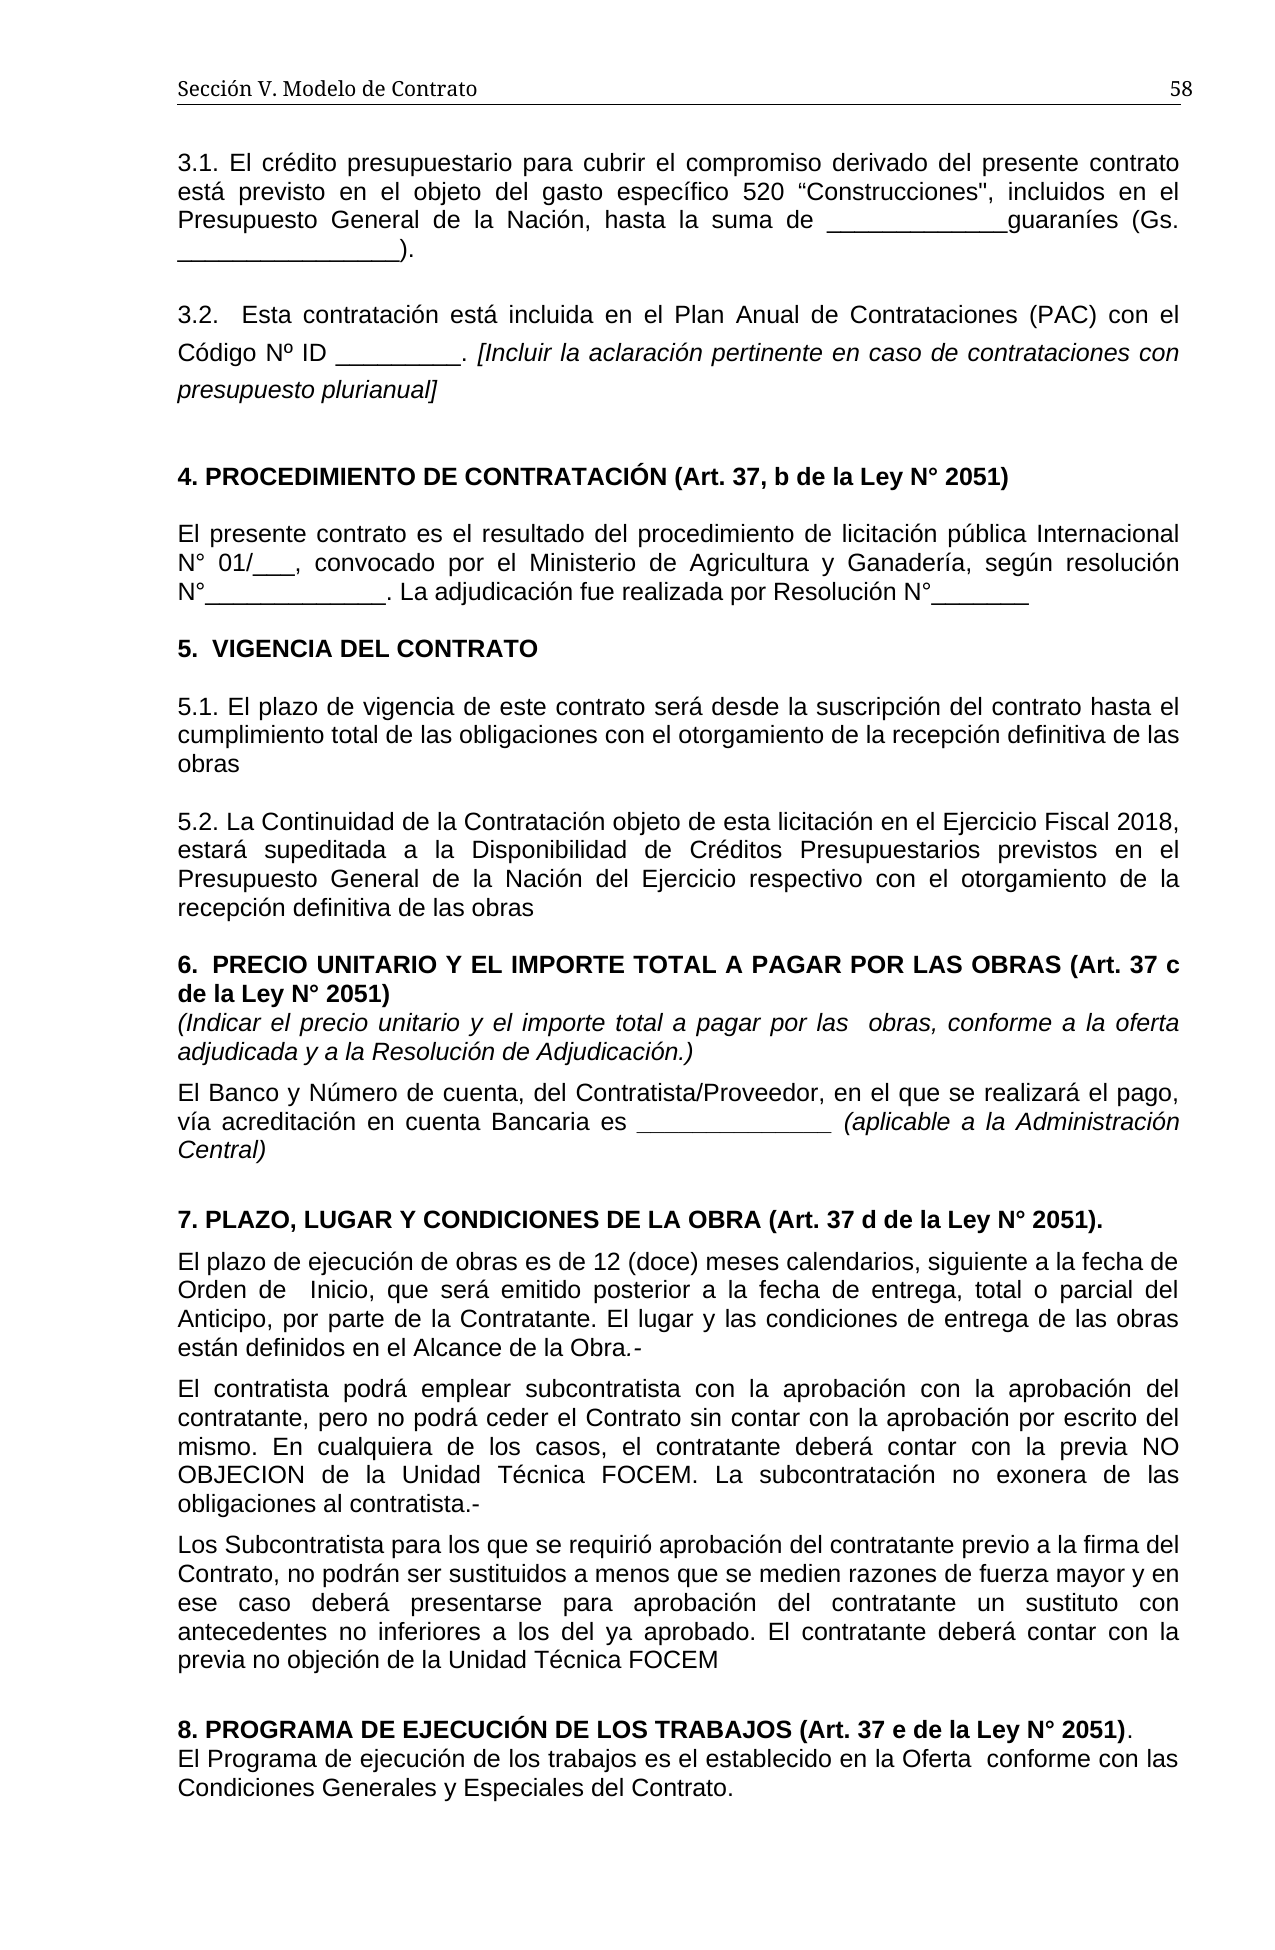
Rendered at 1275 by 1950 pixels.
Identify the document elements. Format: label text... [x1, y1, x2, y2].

text El presente contrato es el resultado del procedimiento de licitación pública Internacional N° 01/___, convocado por el Ministerio de Agricultura y Ganadería, según resolución N°_____________. La adjudicación fue realizada por Resolución N°_______ [177, 519, 1181, 605]
text El contratista podrá emplear subcontratista con la aprobación con la aprobación del contratante, pero no podrá ceder el Contrato sin contar con la aprobación por escrito del mismo. En cualquiera de los casos, el contratante deberá contar con la previa NO OBJECION de la Unidad Técnica FOCEM. La subcontratación no exonera de las obligaciones al contratista.- [177, 1374, 1181, 1518]
text 3.2. Esta contratación está incluida en el Plan Anual de Contrataciones (PAC) con el Código Nº ID _________. [Incluir la aclaración pertinente en caso de contrataciones con presupuesto plurianual] [177, 291, 1181, 404]
text Los Subcontratista para los que se requirió aprobación del contratante previo a la firma del Contrato, no podrán ser sustituidos a menos que se medien razones de fuerza mayor y en ese caso deberá presentarse para aprobación del contratante un sustituto con antecedentes no inferiores a los del ya aprobado. El contratante deberá contar con la previa no objeción de la Unidad Técnica FOCEM [177, 1530, 1181, 1674]
text El Banco y Número de cuenta, del Contratista/Proveedor, en el que se realizará el pago, vía acreditación en cuenta Bancaria es ______________ (aplicable a la Administración Central) [177, 1078, 1181, 1164]
text El plazo de ejecución de obras es de 12 (doce) meses calendarios, siguiente a la fecha de Orden de Inicio, que será emitido posterior a la fecha de entrega, total o parcial del Anticipo, por parte de la Contratante. El lugar y las condiciones de entrega de las obras están definidos en el Alcance de la Obra.- [177, 1246, 1181, 1361]
text 4. PROCEDIMIENTO DE CONTRATACIÓN (Art. 37, b de la Ley N° 2051) [177, 461, 1181, 490]
text 7. PLAZO, LUGAR Y CONDICIONES DE LA OBRA (Art. 37 d de la Ley N° 2051). [177, 1205, 1181, 1234]
text El Programa de ejecución de los trabajos es el establecido en la Oferta conforme con las Condiciones Generales y Especiales del Contrato. [177, 1744, 1181, 1801]
text 8. PROGRAMA DE EJECUCIÓN DE LOS TRABAJOS (Art. 37 e de la Ley N° 2051). [177, 1715, 1181, 1744]
text 3.1. El crédito presupuestario para cubrir el compromiso derivado del presente contrato está previsto en el objeto del gasto específico 520 “Construcciones", incluidos en el Presupuesto General de la Nación, hasta la suma de _____________guaraníes (Gs. ________________). [177, 148, 1181, 263]
text 5. VIGENCIA DEL CONTRATO [177, 634, 1181, 663]
text 6. PRECIO UNITARIO Y EL IMPORTE TOTAL A PAGAR POR LAS OBRAS (Art. 37 c de la Ley N° 2051) [177, 950, 1181, 1008]
text 5.1. El plazo de vigencia de este contrato será desde la suscripción del contrato hasta el cumplimiento total de las obligaciones con el otorgamiento de la recepción definitiva de las obras [177, 691, 1181, 778]
text (Indicar el precio unitario y el importe total a pagar por las obras, conforme a la oferta adjudicada y a la Resolución de Adjudicación.) [177, 1008, 1181, 1065]
text 5.2. La Continuidad de la Contratación objeto de esta licitación en el Ejercicio Fiscal 2018, estará supeditada a la Disponibilidad de Créditos Presupuestarios previstos en el Presupuesto General de la Nación del Ejercicio respectivo con el otorgamiento de la recepción definitiva de las obras [177, 806, 1181, 921]
